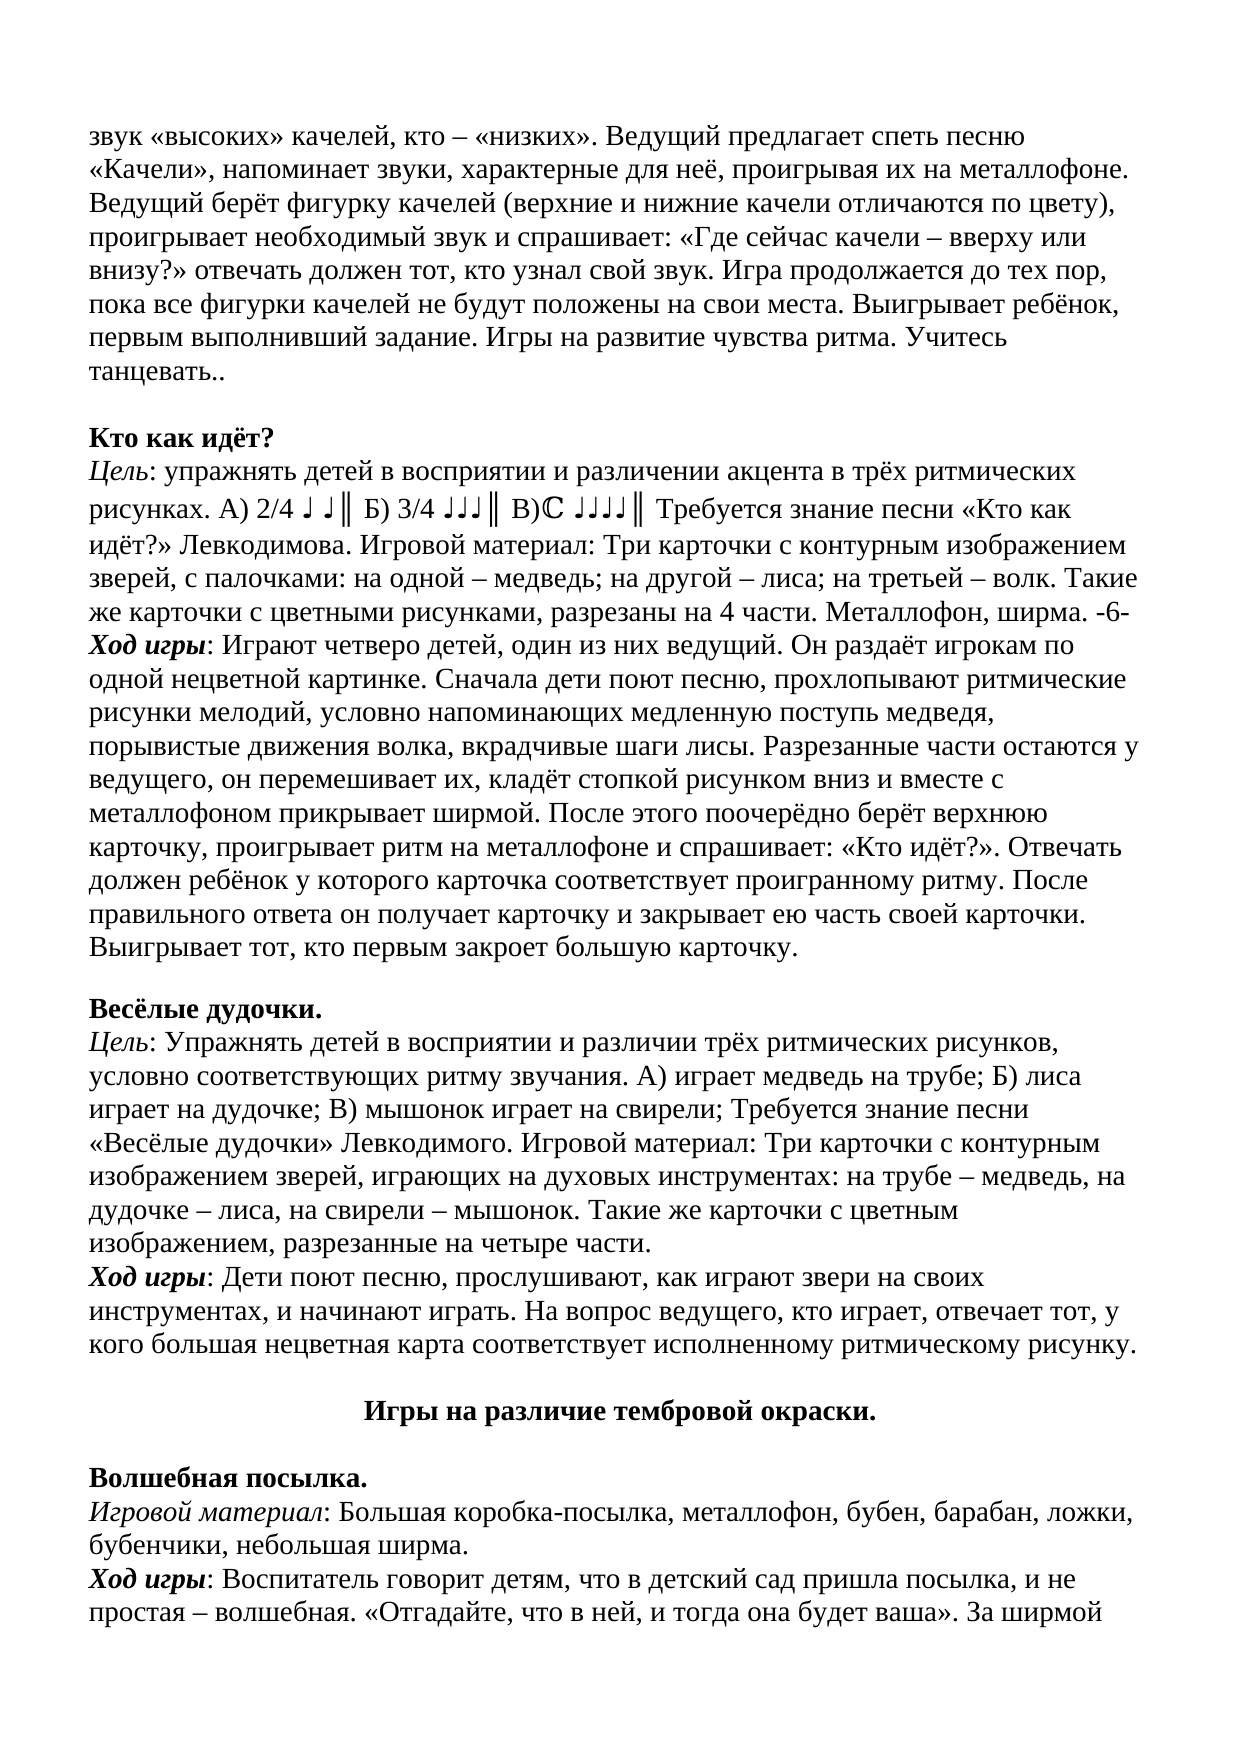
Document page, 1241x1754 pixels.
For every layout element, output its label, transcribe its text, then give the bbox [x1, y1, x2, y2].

text Цель: упражнять детей в восприятии и различении акцента в трёх ритмических рисунках. А) 2/4 ♩ ♩║ Б) 3/4 ♩♩♩║ В)ℂ ♩♩♩♩║ Требуется знание песни «Кто как идёт?» Левкодимова. Игровой материал: Три карточки с контурным изображением зверей, с палочками: на одной – медведь; на другой – лиса; на третьей – волк. Такие же карточки с цветными рисунками, разрезаны на 4 части. Металлофон, ширма. -6- Ход игры: Играют четверо детей, один из них ведущий. Он раздаёт игрокам по одной нецветной картинке. Сначала дети поют песню, прохлопывают ритмические рисунки мелодий, условно напоминающих медленную поступь медведя, порывистые движения волка, вкрадчивые шаги лисы. Разрезанные части остаются у ведущего, он перемешивает их, кладёт стопкой рисунком вниз и вместе с металлофоном прикрывает ширмой. После этого поочерёдно берёт верхнюю карточку, проигрывает ритм на металлофоне и спрашивает: «Кто идёт?». Отвечать должен ребёнок у которого карточка соответствует проигранному ритму. После правильного ответа он получает карточку и закрывает ею часть своей карточки. Выигрывает тот, кто первым закроет большую карточку. [88, 453, 1152, 963]
text Волшебная посылка. [88, 1460, 1152, 1494]
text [88, 1561, 1152, 1628]
text Цель: Упражнять детей в восприятии и различии трёх ритмических рисунков, условно соответствующих ритму звучания. А) играет медведь на трубе; Б) лиса играет на дудочке; В) мышонок играет на свирели; Требуется знание песни «Весёлые дудочки» Левкодимого. Игровой материал: Три карточки с контурным изображением зверей, играющих на духовых инструментах: на трубе – медведь, на дудочке – лиса, на свирели – мышонок. Такие же карточки с цветным изображением, разрезанные на четыре части. [88, 1024, 1152, 1259]
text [88, 118, 1152, 386]
text Кто как идёт? [88, 420, 1152, 453]
text Игры на различие тембровой окраски. [88, 1393, 1152, 1427]
text Весёлые дудочки. [88, 991, 1152, 1024]
text Ход игры: Дети поют песню, прослушивают, как играют звери на своих инструментах, и начинают играть. На вопрос ведущего, кто играет, отвечает тот, у кого большая нецветная карта соответствует исполненному ритмическому рисунку. [88, 1259, 1152, 1360]
text Игровой материал: Большая коробка-посылка, металлофон, бубен, барабан, ложки, бубенчики, небольшая ширма. [88, 1494, 1152, 1561]
